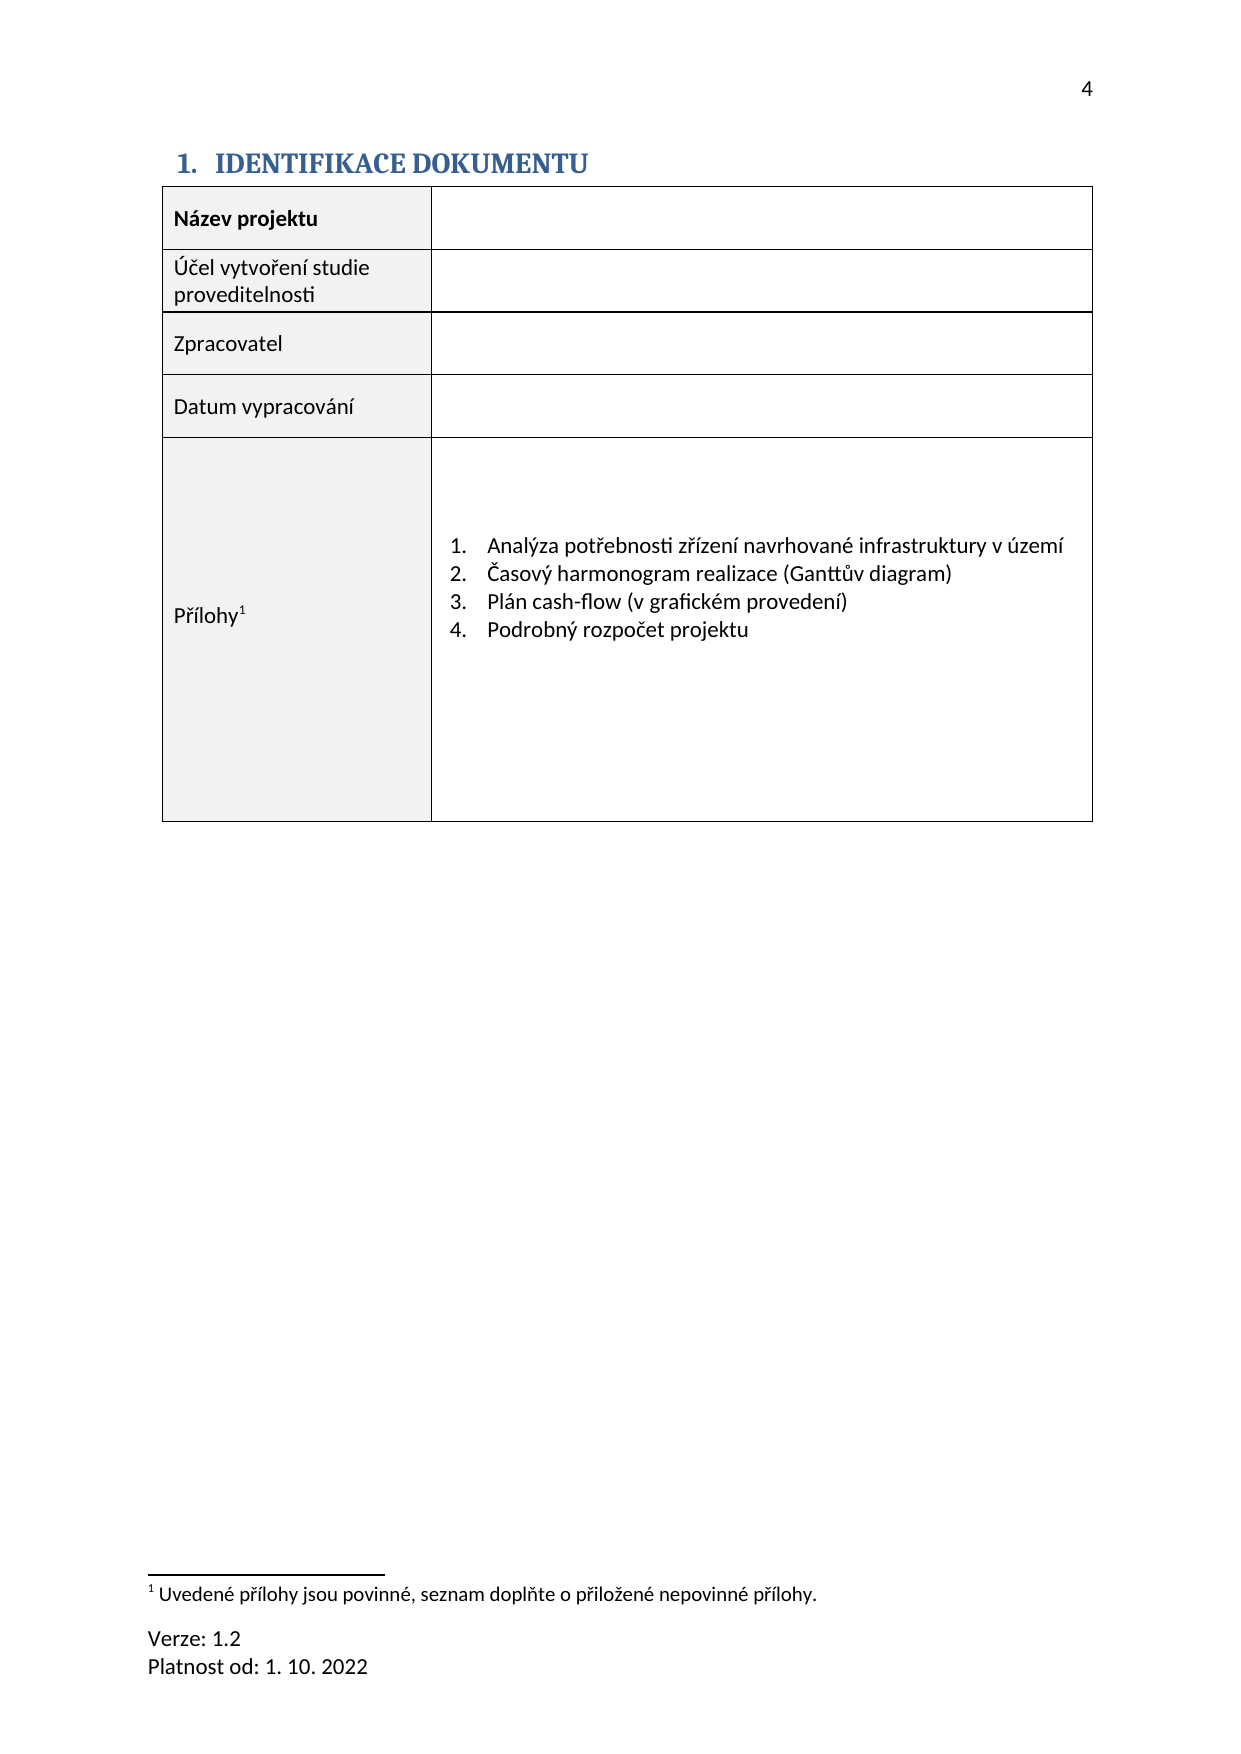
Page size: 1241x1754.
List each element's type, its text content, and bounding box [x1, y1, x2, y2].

table_cell Zpracovatel [163, 313, 431, 374]
table_cell Analýza potřebnosti zřízení navrhované infrastruktury v území Časový harmonogram realizace (Ganttův diagram) Plán cash-flow (v grafickém provedení) Podrobný rozpočet projektu [432, 438, 1092, 821]
table_header Název projektu [163, 187, 431, 249]
table_cell Účel vytvoření studie proveditelnosti [163, 250, 431, 311]
table_cell [432, 313, 1092, 374]
table_header [432, 187, 1092, 249]
table_cell [432, 375, 1092, 437]
table_cell [432, 250, 1092, 311]
subtitle IDENTIFIKACE DOKUMENTU [177, 148, 1092, 181]
table_cell Přílohy [163, 438, 431, 821]
table_cell Datum vypracování [163, 375, 431, 437]
